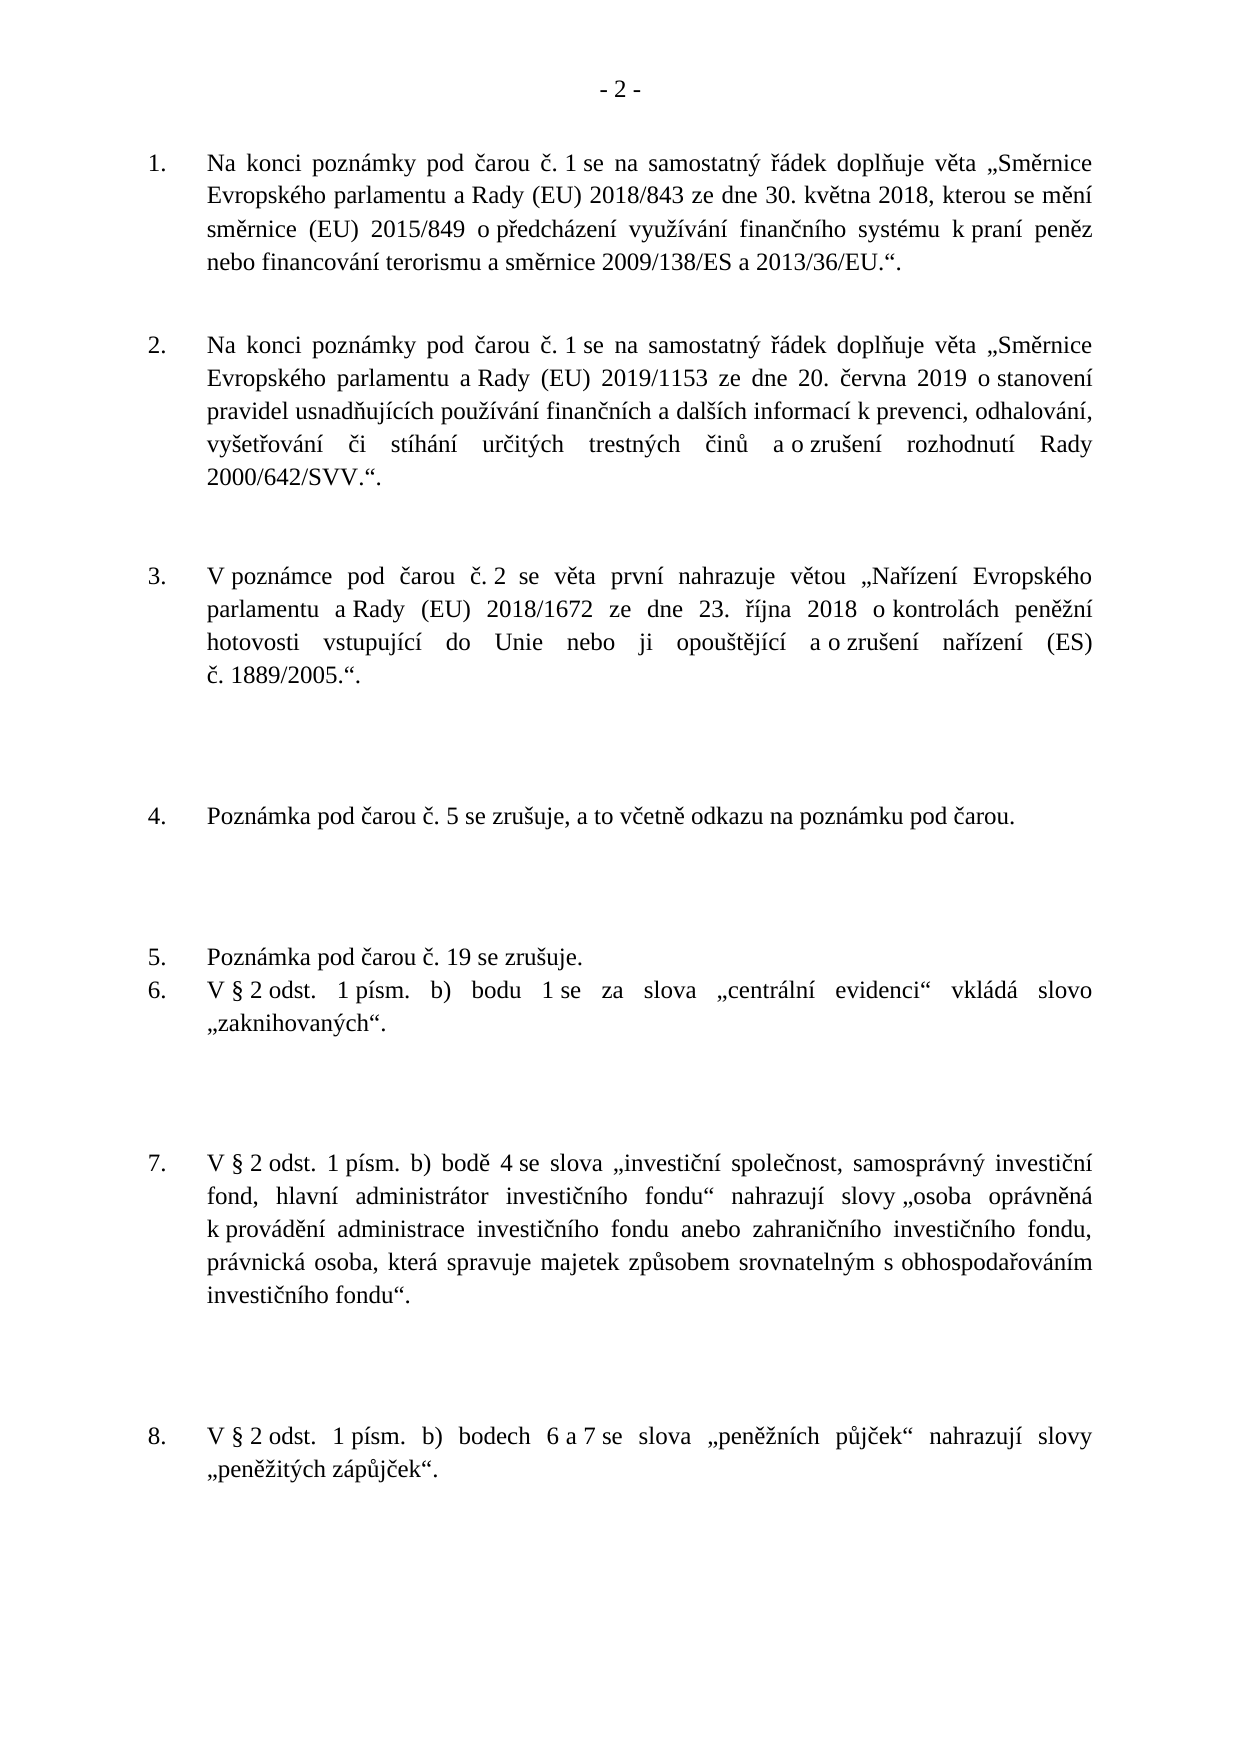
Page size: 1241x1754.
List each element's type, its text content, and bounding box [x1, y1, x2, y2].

list V § 2 odst. 1 písm. b) bodech 6 a 7 se slova „peněžních půjček“ nahrazují slovy „peněžitých zápůjček“. [148, 1421, 1093, 1483]
list Na konci poznámky pod čarou č. 1 se na samostatný řádek doplňuje věta „Směrnice Evropského parlamentu a Rady (EU) 2018/843 ze dne 30. května 2018, kterou se mění směrnice (EU) 2015/849 o předcházení využívání finančního systému k praní peněz nebo financování terorismu a směrnice 2009/138/ES a 2013/36/EU.“. [148, 148, 1093, 275]
list Poznámka pod čarou č. 5 se zrušuje, a to včetně odkazu na poznámku pod čarou. [148, 801, 1093, 830]
list V poznámce pod čarou č. 2 se věta první nahrazuje větou „Nařízení Evropského parlamentu a Rady (EU) 2018/1672 ze dne 23. října 2018 o kontrolách peněžní hotovosti vstupující do Unie nebo ji opouštějící a o zrušení nařízení (ES) č. 1889/2005.“. [148, 561, 1093, 689]
list V § 2 odst. 1 písm. b) bodu 1 se za slova „centrální evidenci“ vkládá slovo „zaknihovaných“. [148, 975, 1093, 1036]
list Na konci poznámky pod čarou č. 1 se na samostatný řádek doplňuje věta „Směrnice Evropského parlamentu a Rady (EU) 2019/1153 ze dne 20. června 2019 o stanovení pravidel usnadňujících používání finančních a dalších informací k prevenci, odhalování, vyšetřování či stíhání určitých trestných činů a o zrušení rozhodnutí Rady 2000/642/SVV.“. [148, 330, 1093, 491]
list V § 2 odst. 1 písm. b) bodě 4 se slova „investiční společnost, samosprávný investiční fond, hlavní administrátor investičního fondu“ nahrazují slovy „osoba oprávněná k provádění administrace investičního fondu anebo zahraničního investičního fondu, právnická osoba, která spravuje majetek způsobem srovnatelným s obhospodařováním investičního fondu“. [148, 1148, 1093, 1309]
list Poznámka pod čarou č. 19 se zrušuje. [148, 942, 1093, 970]
